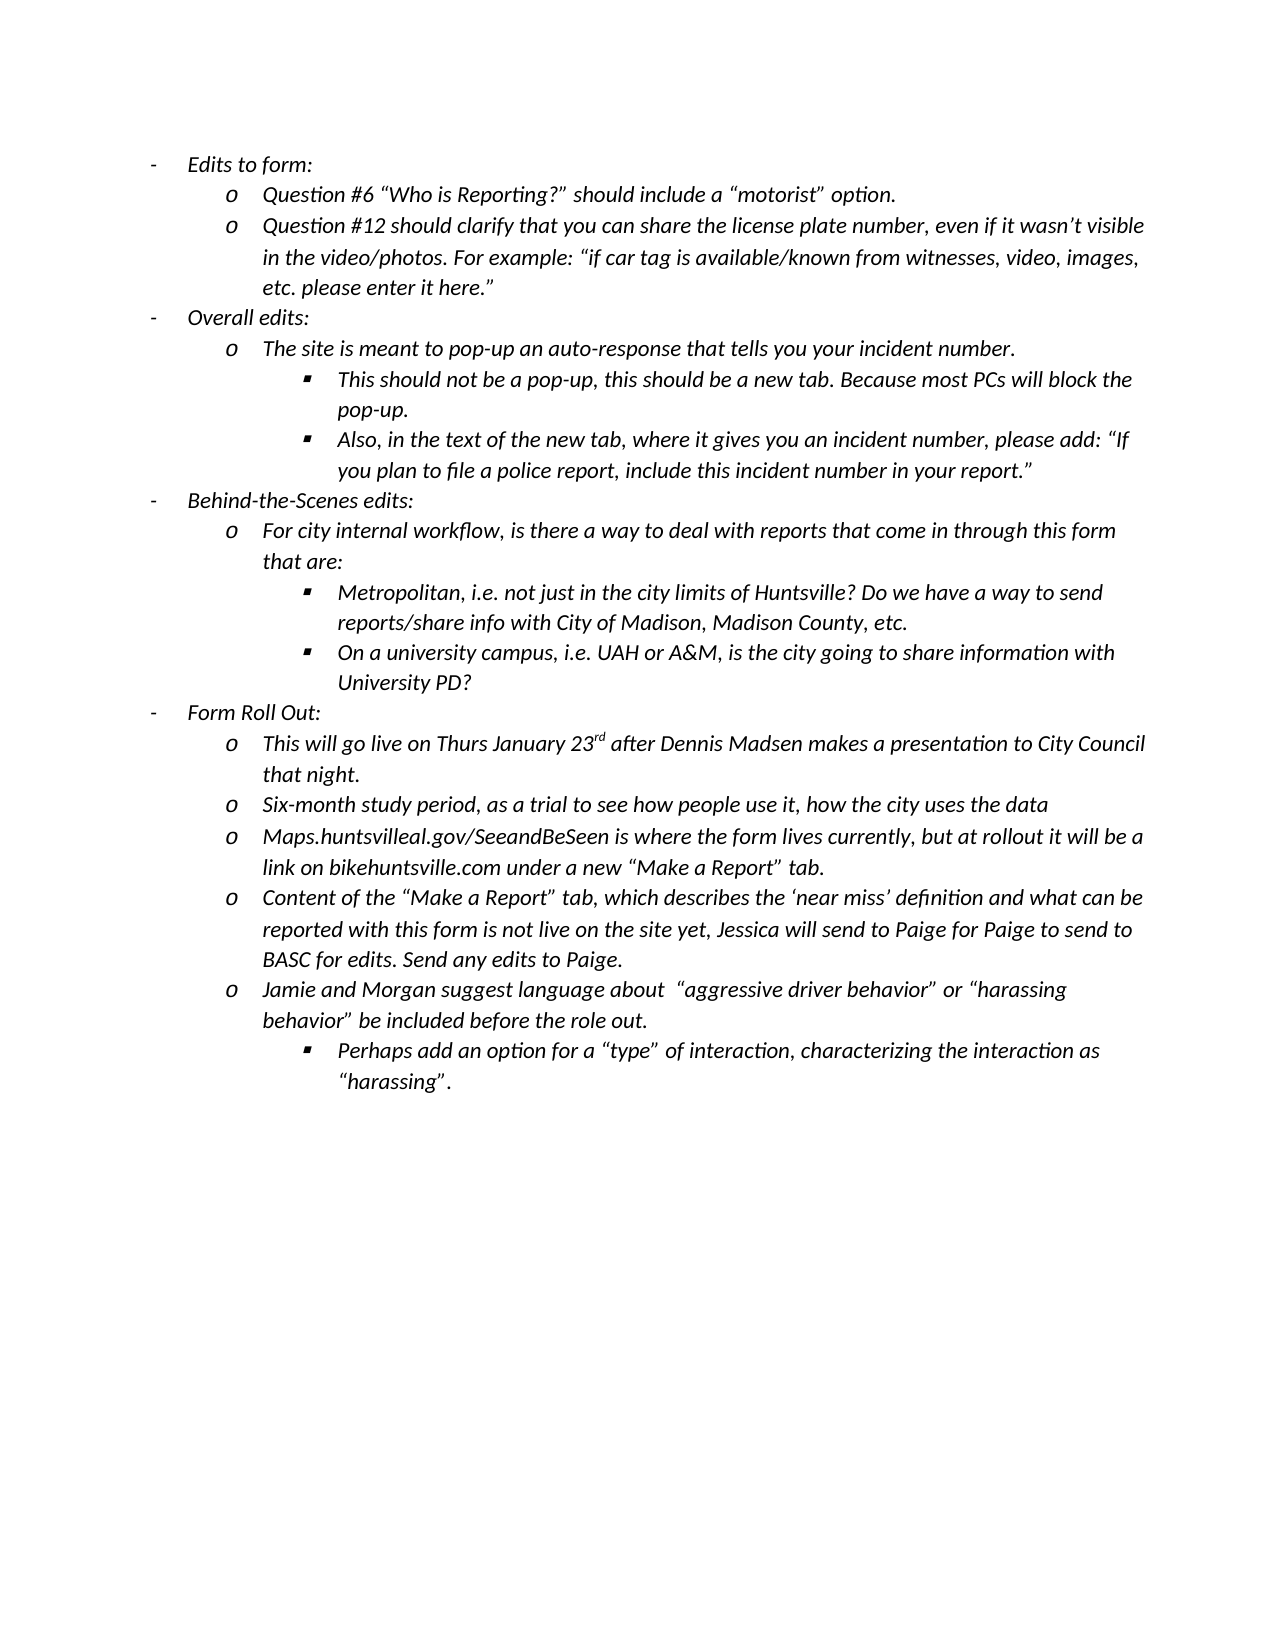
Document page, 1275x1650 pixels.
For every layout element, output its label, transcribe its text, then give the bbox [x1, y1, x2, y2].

list The site is meant to pop-up an auto-response that tells you your incident number. [225, 334, 1162, 363]
list Content of the “Make a Report” tab, which describes the ‘near miss’ definition and what can be reported with this form is not live on the site yet, Jessica will send to Paige for Paige to send to BASC for edits. Send any edits to Paige. [225, 883, 1162, 973]
list Metropolitan, i.e. not just in the city limits of Huntsville? Do we have a way to send reports/share info with City of Madison, Madison County, etc. [300, 578, 1162, 636]
list Also, in the text of the new tab, where it gives you an incident number, please add: “If you plan to file a police report, include this incident number in your report.” [300, 426, 1162, 484]
list Question #6 “Who is Reporting?” should include a “motorist” option. [225, 180, 1162, 209]
list Maps.huntsvilleal.gov/SeeandBeSeen is where the form lives currently, but at rollout it will be a link on bikehuntsville.com under a new “Make a Report” tab. [225, 822, 1162, 881]
list On a university campus, i.e. UAH or A&M, is the city going to share information with University PD? [300, 638, 1162, 696]
list This should not be a pop-up, this should be a new tab. Because most PCs will block the pop-up. [300, 365, 1162, 423]
list Six-month study period, as a trial to see how people use it, how the city uses the data [225, 790, 1162, 819]
list Behind-the-Scenes edits: [150, 486, 1162, 514]
list This will go live on Thurs January 23rd after Dennis Madsen makes a presentation to City Council that night. [225, 729, 1162, 788]
list Perhaps add an option for a “type” of interaction, characterizing the interaction as “harassing”. [300, 1037, 1162, 1095]
list Form Roll Out: [150, 698, 1162, 727]
list Question #12 should clarify that you can share the license plate number, even if it wasn’t visible in the video/photos. For example: “if car tag is available/known from witnesses, video, images, etc. please enter it here.” [225, 212, 1162, 301]
list Edits to form: [150, 150, 1162, 178]
list For city internal workflow, is there a way to deal with reports that come in through this form that are: [225, 516, 1162, 576]
list Jamie and Morgan suggest language about “aggressive driver behavior” or “harassing behavior” be included before the role out. [225, 975, 1162, 1034]
list Overall edits: [150, 303, 1162, 331]
